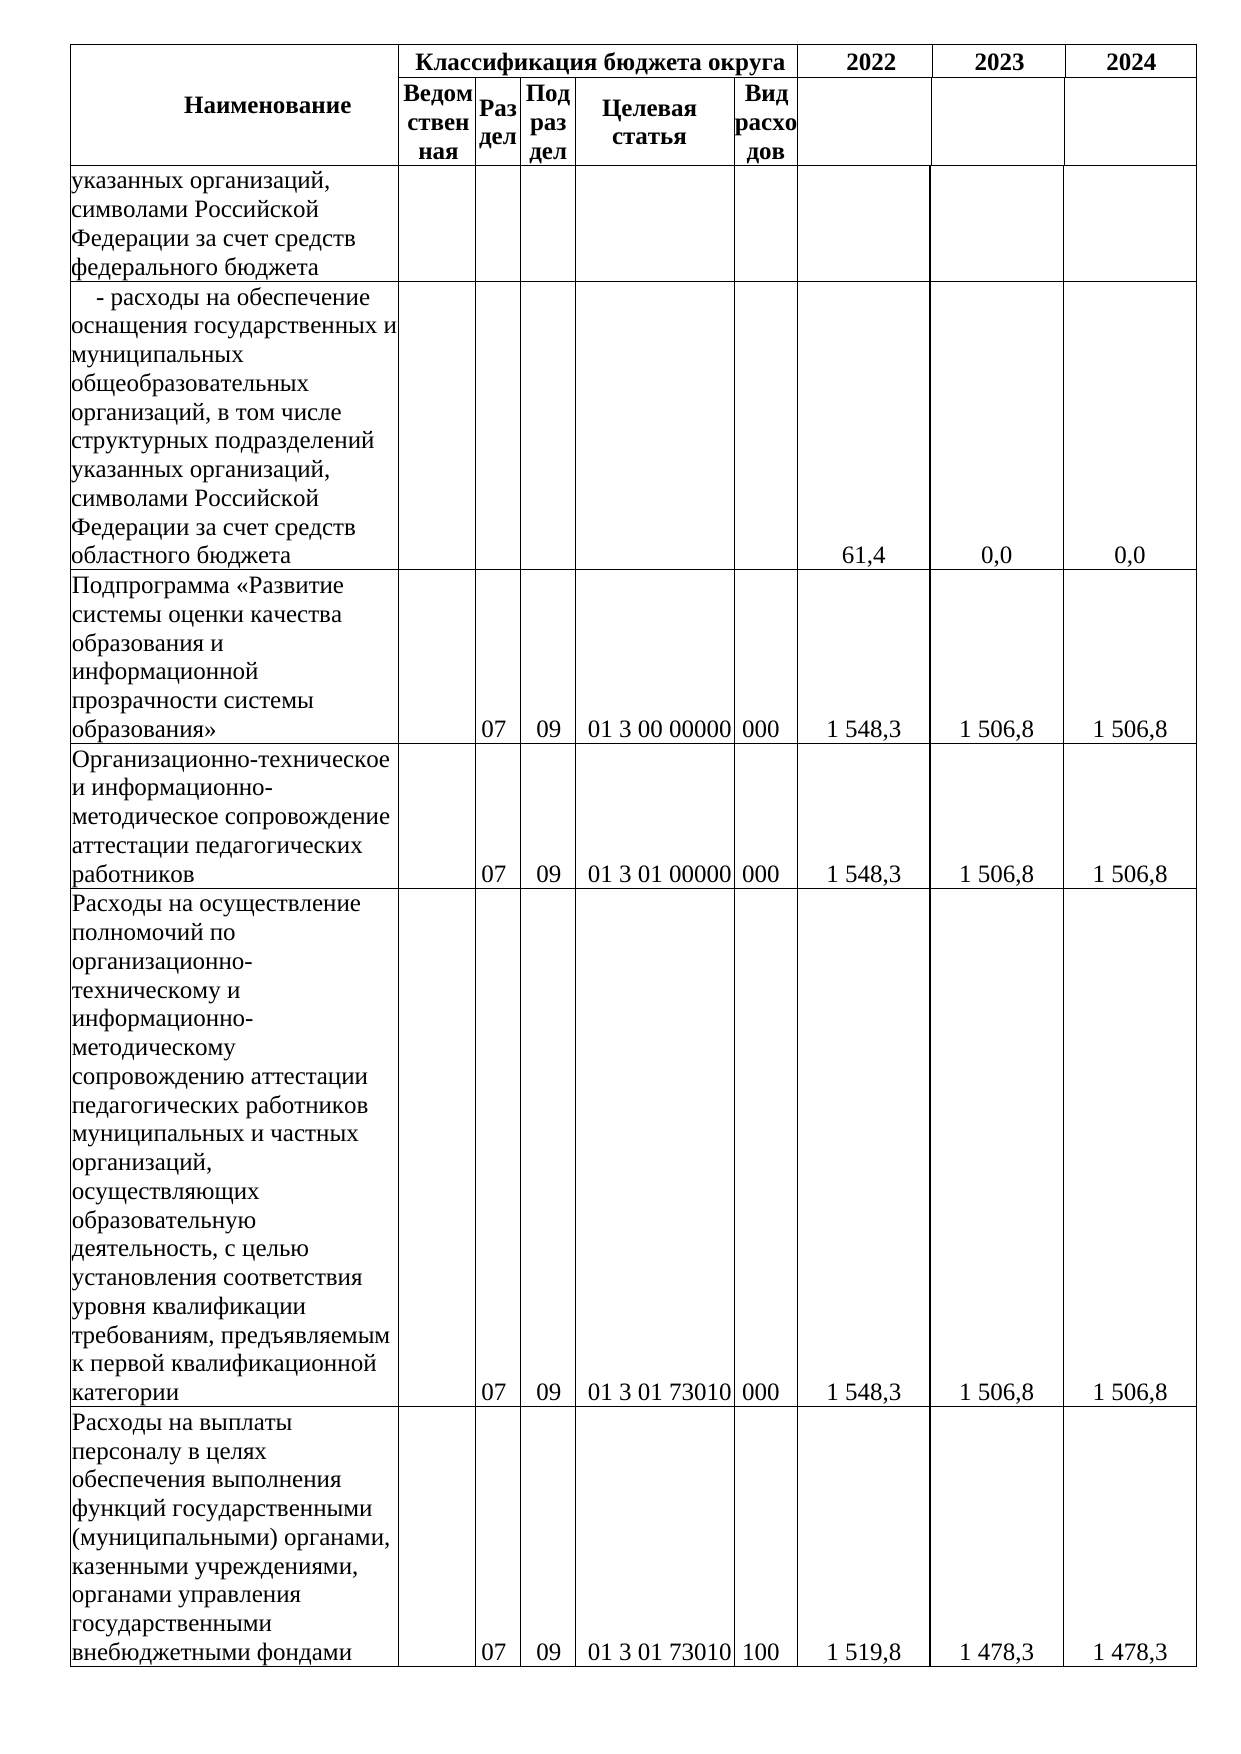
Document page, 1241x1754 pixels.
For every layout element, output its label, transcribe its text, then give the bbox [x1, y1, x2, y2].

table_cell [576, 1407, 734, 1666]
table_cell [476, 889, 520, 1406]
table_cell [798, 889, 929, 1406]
table_cell [1065, 78, 1196, 164]
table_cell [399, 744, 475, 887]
table_cell Вид расхо дов [735, 78, 797, 164]
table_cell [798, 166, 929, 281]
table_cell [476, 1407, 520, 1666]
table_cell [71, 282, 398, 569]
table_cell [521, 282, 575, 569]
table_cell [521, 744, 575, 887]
table_header 2023 [933, 45, 1065, 77]
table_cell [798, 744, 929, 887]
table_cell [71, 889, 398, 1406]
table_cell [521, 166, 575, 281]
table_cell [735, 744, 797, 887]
table_cell Под раз дел [521, 78, 575, 164]
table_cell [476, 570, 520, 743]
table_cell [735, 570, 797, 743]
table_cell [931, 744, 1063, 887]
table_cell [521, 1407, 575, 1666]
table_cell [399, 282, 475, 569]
table_cell Ведом ствен ная [399, 78, 475, 164]
table_cell Раз дел [476, 78, 520, 164]
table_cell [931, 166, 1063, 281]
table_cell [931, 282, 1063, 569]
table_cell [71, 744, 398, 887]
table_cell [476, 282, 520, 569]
table_cell Целевая статья [576, 78, 734, 164]
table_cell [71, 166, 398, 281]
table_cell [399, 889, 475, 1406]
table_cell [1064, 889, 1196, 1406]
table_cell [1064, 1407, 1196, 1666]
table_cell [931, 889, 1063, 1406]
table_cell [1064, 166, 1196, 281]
table_cell [798, 78, 931, 164]
table_header Классификация бюджета округа [399, 45, 797, 77]
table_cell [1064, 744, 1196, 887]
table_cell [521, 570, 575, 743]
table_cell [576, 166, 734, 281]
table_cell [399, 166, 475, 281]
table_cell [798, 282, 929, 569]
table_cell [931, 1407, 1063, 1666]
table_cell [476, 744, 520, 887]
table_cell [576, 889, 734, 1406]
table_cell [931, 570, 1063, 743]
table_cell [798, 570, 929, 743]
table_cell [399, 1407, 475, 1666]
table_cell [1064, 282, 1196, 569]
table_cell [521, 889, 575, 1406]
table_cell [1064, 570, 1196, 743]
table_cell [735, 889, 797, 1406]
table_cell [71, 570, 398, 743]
table_header 2022 [798, 45, 932, 77]
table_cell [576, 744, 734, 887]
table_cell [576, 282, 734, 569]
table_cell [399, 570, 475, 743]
table_header Наименование [71, 45, 398, 164]
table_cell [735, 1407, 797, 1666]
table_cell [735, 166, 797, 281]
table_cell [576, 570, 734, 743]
table_cell [932, 78, 1064, 164]
table_header 2024 [1066, 45, 1196, 77]
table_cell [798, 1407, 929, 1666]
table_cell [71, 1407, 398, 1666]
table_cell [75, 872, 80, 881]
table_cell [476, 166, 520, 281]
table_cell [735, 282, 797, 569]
